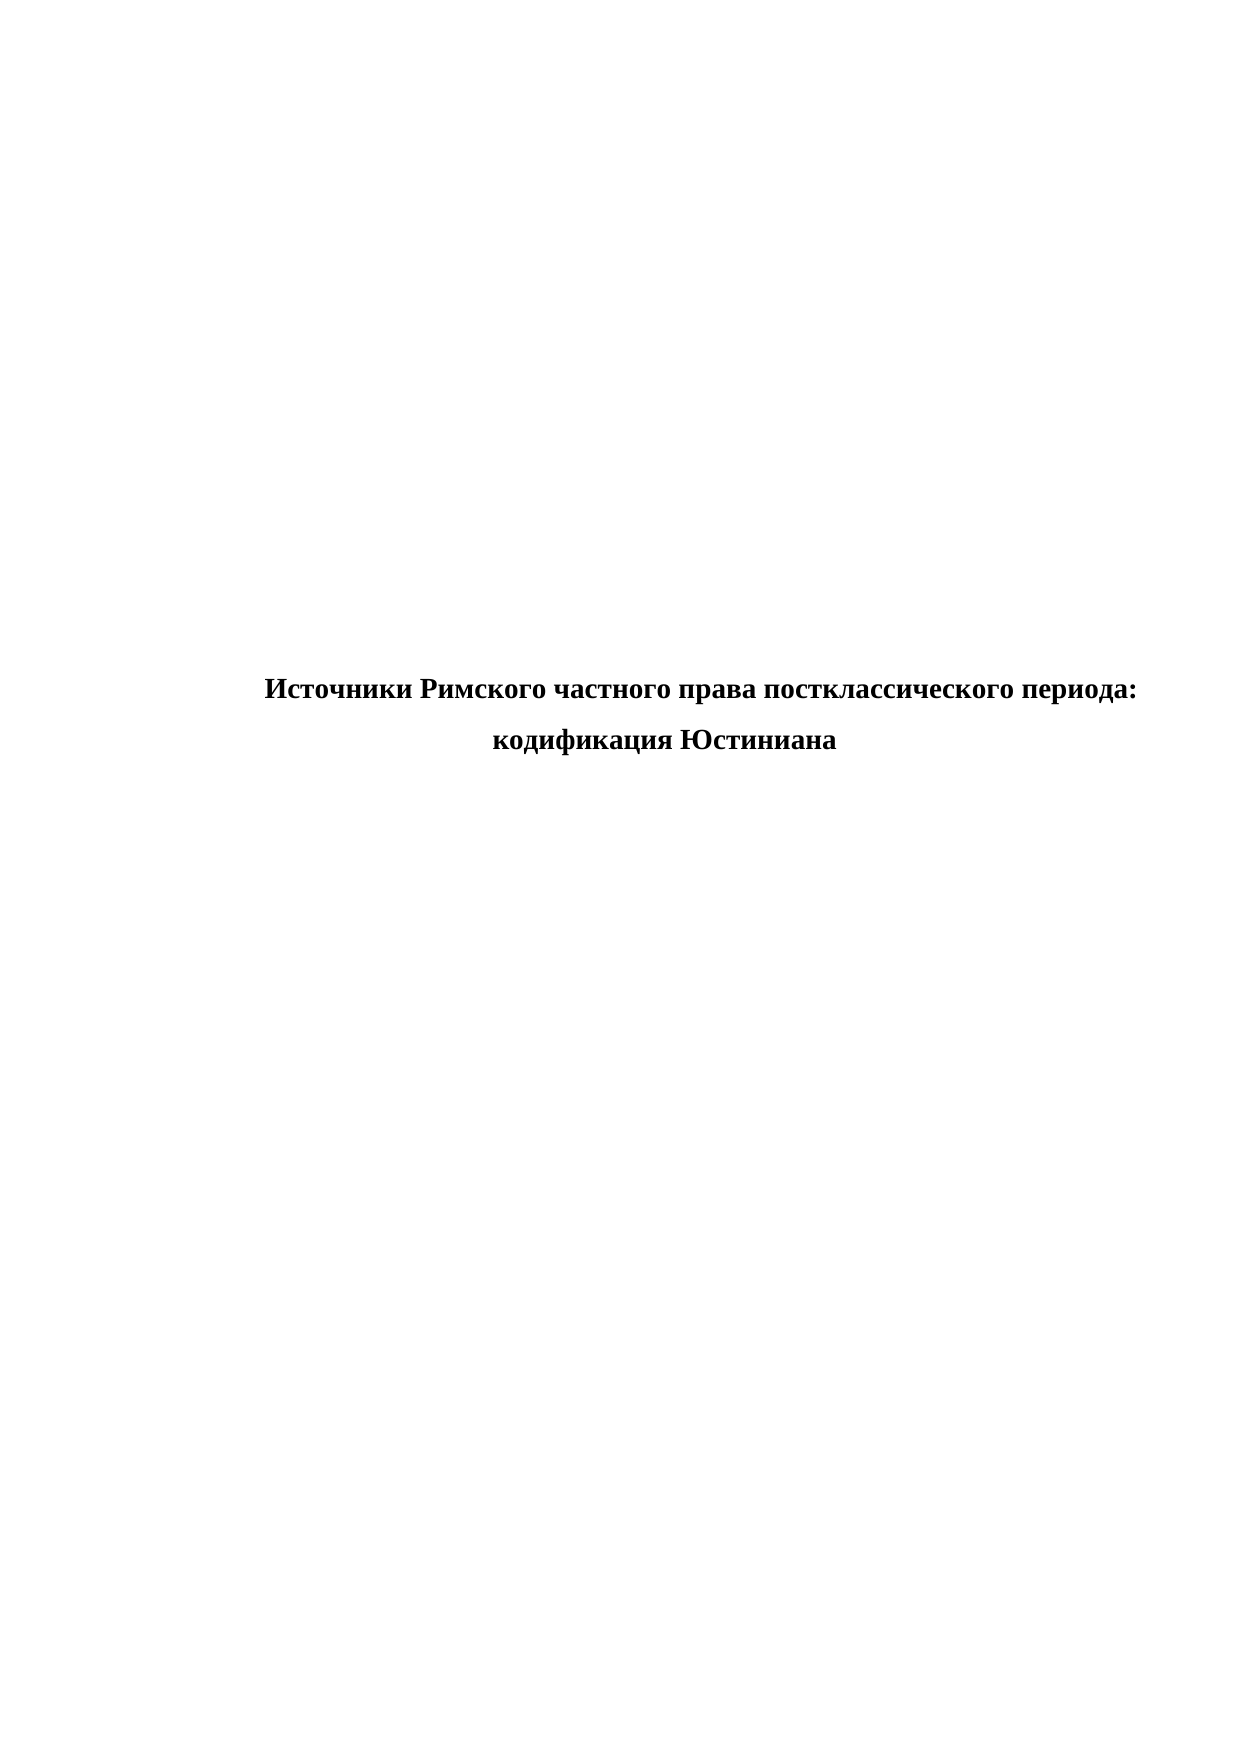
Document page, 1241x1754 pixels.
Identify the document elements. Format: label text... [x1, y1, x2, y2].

text Источники Римского частного права постклассического периода: кодификация Юстиниана [177, 672, 1152, 755]
